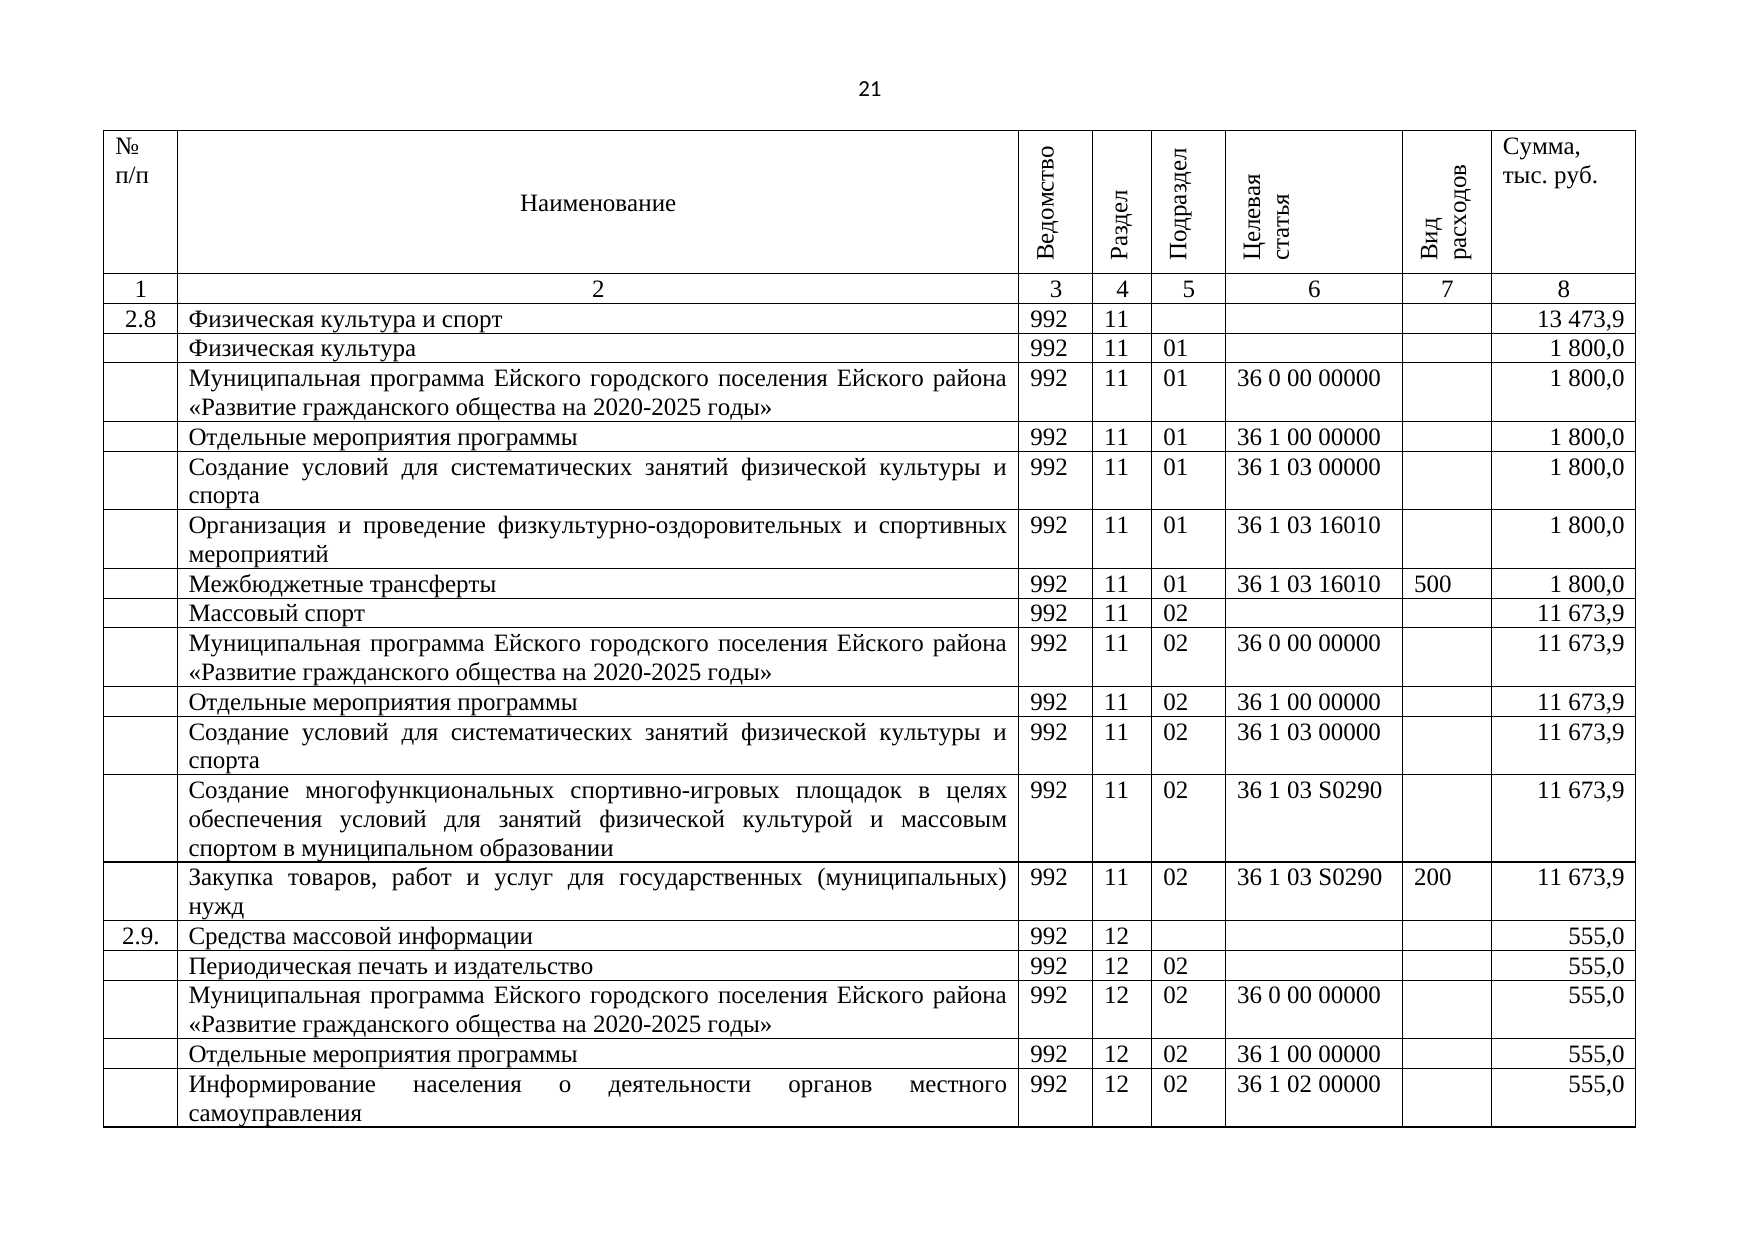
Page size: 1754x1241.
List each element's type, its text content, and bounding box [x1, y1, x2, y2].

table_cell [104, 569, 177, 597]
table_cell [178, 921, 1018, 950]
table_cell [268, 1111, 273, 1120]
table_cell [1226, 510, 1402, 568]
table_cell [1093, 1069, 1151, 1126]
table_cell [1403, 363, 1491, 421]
table_cell 3 [1019, 274, 1092, 303]
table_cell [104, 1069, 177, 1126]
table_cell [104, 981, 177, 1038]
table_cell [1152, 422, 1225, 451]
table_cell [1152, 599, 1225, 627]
table_header Целевая статья [1226, 131, 1402, 273]
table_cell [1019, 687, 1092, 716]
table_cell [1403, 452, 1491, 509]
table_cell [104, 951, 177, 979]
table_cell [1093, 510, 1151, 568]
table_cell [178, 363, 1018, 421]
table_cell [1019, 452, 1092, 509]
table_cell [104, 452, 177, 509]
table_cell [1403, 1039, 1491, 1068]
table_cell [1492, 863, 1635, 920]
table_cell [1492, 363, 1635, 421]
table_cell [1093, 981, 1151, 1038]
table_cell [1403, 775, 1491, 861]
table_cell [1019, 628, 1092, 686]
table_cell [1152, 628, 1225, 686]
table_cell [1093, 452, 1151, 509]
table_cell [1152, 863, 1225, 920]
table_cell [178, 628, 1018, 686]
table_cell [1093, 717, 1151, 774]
table_cell 7 [1403, 274, 1491, 303]
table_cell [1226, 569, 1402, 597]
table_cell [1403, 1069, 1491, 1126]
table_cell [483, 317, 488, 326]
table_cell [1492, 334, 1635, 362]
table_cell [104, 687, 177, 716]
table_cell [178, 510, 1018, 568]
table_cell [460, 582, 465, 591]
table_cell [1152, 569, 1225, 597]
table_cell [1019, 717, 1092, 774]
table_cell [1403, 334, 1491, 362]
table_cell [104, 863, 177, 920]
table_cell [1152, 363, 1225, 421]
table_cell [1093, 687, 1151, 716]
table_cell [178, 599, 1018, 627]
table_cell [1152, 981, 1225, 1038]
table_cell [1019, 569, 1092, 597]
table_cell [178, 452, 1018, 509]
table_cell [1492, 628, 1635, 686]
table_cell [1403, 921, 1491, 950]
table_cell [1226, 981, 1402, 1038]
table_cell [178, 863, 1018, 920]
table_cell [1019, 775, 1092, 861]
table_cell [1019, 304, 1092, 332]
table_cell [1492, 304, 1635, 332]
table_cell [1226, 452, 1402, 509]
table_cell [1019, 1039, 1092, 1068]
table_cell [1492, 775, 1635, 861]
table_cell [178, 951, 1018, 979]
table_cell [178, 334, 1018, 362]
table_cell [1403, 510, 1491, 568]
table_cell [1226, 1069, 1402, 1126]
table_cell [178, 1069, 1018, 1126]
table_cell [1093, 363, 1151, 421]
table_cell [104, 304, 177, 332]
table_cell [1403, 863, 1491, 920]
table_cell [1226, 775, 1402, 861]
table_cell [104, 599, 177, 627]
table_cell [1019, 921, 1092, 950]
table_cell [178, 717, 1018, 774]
table_cell 5 [1152, 274, 1225, 303]
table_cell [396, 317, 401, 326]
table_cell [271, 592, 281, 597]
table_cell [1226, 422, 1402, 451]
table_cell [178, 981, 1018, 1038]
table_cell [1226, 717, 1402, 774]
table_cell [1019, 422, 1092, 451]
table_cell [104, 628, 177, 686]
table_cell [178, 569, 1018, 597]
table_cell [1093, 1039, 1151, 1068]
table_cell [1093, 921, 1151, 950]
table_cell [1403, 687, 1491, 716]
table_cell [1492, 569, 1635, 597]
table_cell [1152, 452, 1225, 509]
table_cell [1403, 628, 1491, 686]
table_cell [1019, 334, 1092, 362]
table_header № п/п [104, 131, 177, 273]
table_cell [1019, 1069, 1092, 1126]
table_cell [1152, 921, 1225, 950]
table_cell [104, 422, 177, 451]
table_cell 4 [1093, 274, 1151, 303]
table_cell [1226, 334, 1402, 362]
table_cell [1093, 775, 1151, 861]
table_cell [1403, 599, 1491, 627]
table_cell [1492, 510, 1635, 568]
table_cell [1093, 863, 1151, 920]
table_header Наименование [178, 131, 1018, 273]
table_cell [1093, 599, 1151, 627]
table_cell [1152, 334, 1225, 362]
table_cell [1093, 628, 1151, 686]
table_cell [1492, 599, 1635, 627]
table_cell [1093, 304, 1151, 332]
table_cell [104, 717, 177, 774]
table_cell 6 [1226, 274, 1402, 303]
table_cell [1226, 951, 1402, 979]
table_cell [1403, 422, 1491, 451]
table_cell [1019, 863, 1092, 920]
table_header Раздел [1093, 131, 1151, 273]
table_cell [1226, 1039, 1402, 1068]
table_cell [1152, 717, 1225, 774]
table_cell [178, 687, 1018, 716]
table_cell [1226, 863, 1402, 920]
table_header Ведомство [1019, 131, 1092, 273]
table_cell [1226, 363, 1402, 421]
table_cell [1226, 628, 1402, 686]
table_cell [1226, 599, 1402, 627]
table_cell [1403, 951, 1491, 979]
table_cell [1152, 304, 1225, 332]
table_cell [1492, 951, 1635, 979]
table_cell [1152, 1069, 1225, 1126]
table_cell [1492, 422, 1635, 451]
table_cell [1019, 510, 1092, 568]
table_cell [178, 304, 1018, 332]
table_header Вид расходов [1403, 131, 1491, 273]
table_cell 1 [104, 274, 177, 303]
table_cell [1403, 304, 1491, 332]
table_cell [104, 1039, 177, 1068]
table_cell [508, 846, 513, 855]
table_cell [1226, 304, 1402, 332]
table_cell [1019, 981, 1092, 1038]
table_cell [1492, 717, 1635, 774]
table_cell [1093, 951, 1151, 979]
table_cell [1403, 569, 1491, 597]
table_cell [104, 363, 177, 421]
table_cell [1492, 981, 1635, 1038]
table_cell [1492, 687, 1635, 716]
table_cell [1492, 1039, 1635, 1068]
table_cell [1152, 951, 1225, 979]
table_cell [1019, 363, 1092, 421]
table_cell 2 [178, 274, 1018, 303]
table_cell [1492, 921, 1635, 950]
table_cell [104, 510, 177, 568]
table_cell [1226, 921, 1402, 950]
table_header Сумма, тыс. руб. [1492, 131, 1635, 273]
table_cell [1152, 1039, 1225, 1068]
table_header Подраздел [1152, 131, 1225, 273]
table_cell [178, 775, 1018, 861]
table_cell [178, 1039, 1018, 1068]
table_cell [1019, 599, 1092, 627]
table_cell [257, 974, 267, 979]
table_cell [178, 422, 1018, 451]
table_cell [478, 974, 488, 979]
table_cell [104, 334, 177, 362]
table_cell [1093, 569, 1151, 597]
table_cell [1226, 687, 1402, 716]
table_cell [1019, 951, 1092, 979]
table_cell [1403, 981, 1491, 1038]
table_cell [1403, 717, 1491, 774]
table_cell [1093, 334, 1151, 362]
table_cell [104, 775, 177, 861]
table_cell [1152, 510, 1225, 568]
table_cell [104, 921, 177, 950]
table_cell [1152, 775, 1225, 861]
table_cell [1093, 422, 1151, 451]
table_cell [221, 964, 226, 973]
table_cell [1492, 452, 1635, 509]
table_cell 8 [1492, 274, 1635, 303]
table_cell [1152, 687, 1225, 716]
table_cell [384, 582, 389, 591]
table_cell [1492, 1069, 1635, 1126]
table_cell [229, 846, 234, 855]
